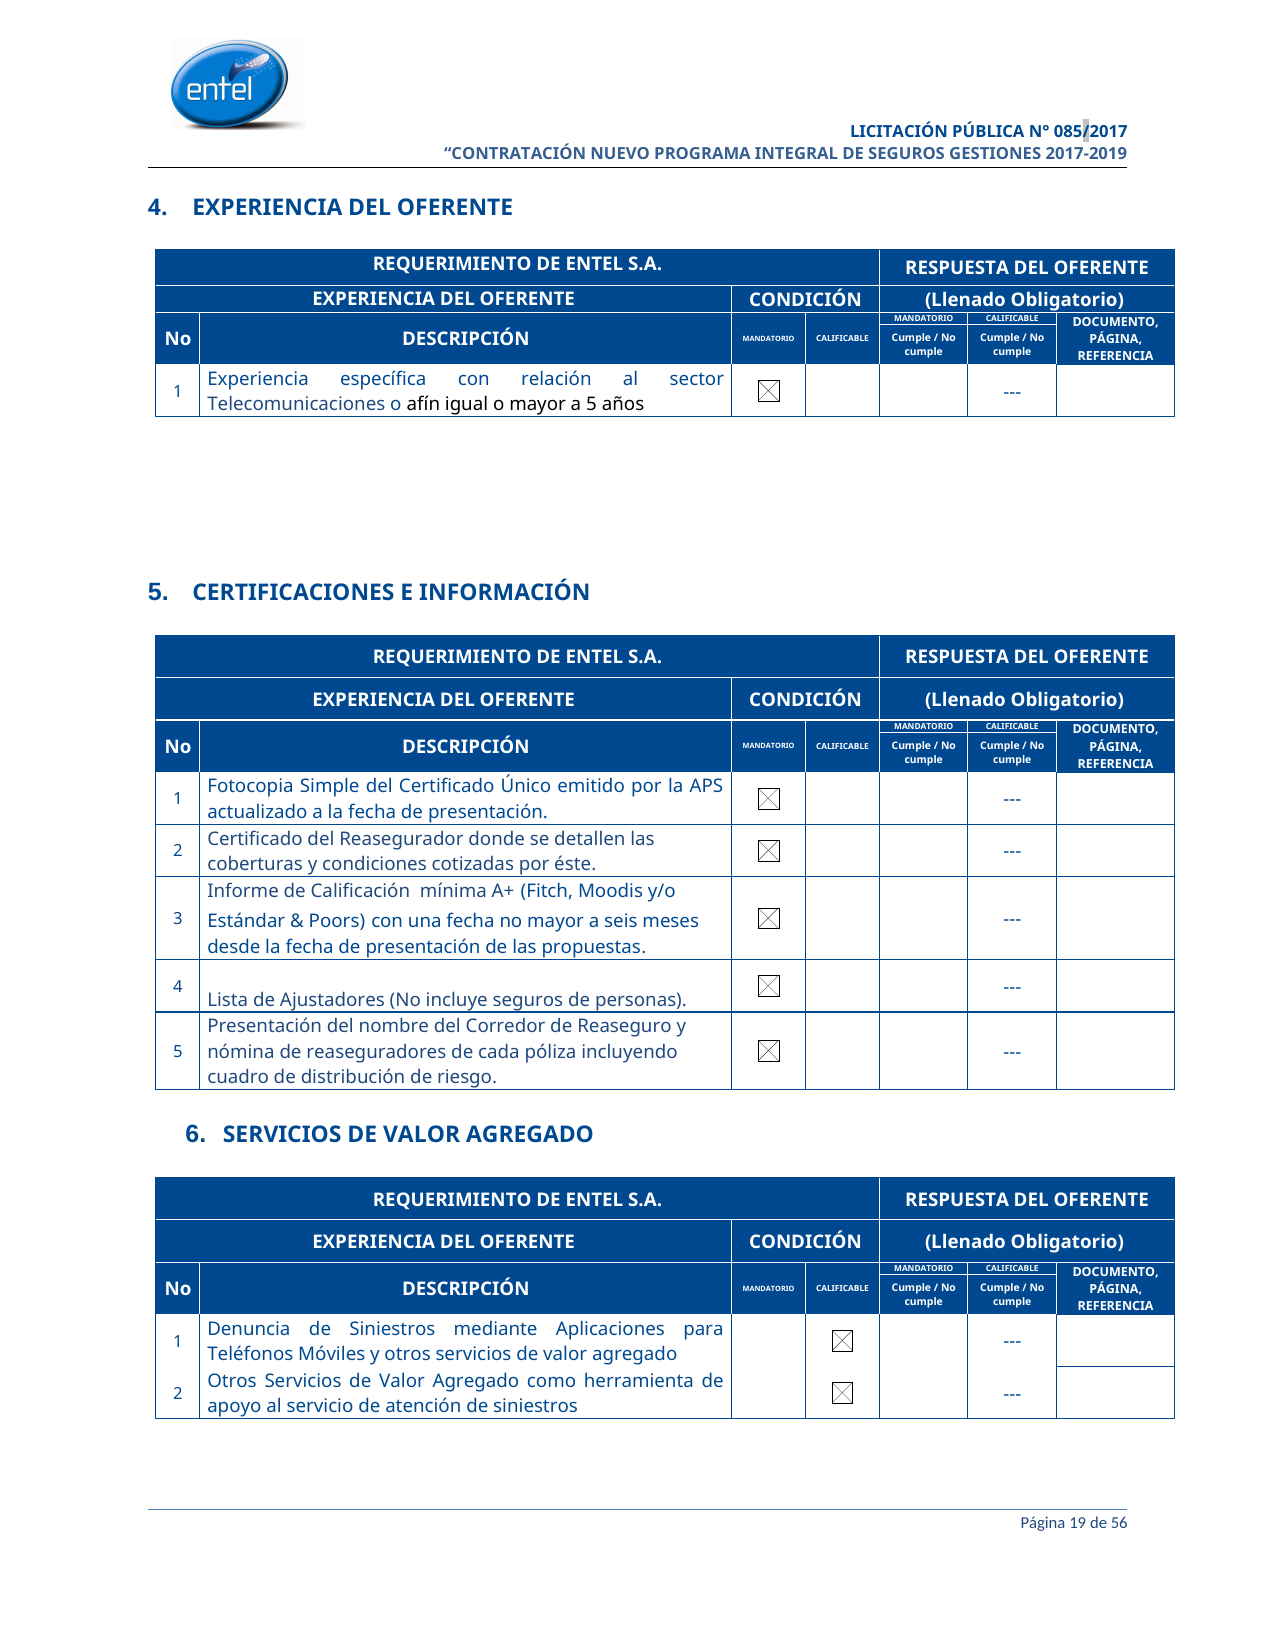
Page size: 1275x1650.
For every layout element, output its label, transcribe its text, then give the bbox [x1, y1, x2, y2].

table_cell [880, 1013, 967, 1089]
table_cell [1057, 1013, 1174, 1089]
table_cell [806, 773, 879, 824]
table_cell DOCUMENTO, PÁGINA, REFERENCIA [1057, 721, 1174, 772]
table_cell [806, 365, 879, 416]
table_cell [880, 960, 967, 1011]
table_cell Cumple / No cumple [968, 1275, 1056, 1314]
table_cell No [156, 1263, 199, 1314]
table_cell 4 [156, 960, 199, 1011]
table_cell [880, 1367, 967, 1418]
table_cell --- [968, 960, 1056, 1011]
table_cell [806, 1013, 879, 1089]
table_cell DOCUMENTO, PÁGINA, REFERENCIA [1057, 313, 1174, 364]
table_cell [732, 1013, 805, 1089]
table_cell --- [968, 877, 1056, 959]
table_cell Cumple / No cumple [880, 325, 967, 364]
table_cell No [156, 721, 199, 772]
table_cell (Llenado Obligatorio) [880, 1220, 1174, 1262]
table_cell DESCRIPCIÓN [200, 313, 731, 364]
table_cell DOCUMENTO, PÁGINA, REFERENCIA [1057, 1263, 1174, 1314]
table_cell --- [968, 1315, 1056, 1366]
table_cell DESCRIPCIÓN [200, 721, 731, 772]
picture [170, 38, 305, 130]
table_cell --- [968, 773, 1056, 824]
table_cell CALIFICABLE [806, 1263, 879, 1314]
table_cell Otros Servicios de Valor Agregado como herramienta de apoyo al servicio de atención de siniestros [200, 1367, 731, 1418]
table_cell CONDICIÓN [732, 286, 879, 312]
table_cell Lista de Ajustadores (No incluye seguros de personas). [200, 960, 731, 1011]
table_cell (Llenado Obligatorio) [880, 286, 1174, 312]
table_cell Certificado del Reasegurador donde se detallen las coberturas y condiciones cotizadas por éste. [200, 825, 731, 876]
table_cell --- [968, 365, 1056, 416]
table_cell EXPERIENCIA DEL OFERENTE [156, 1220, 731, 1262]
table_header RESPUESTA DEL OFERENTE [880, 1178, 1174, 1219]
table_cell [880, 773, 967, 824]
table_cell MANDATORIO [732, 721, 805, 772]
table_cell [806, 1315, 879, 1366]
table_cell [732, 960, 805, 1011]
table_cell Presentación del nombre del Corredor de Reaseguro y nómina de reaseguradores de cada póliza incluyendo cuadro de distribución de riesgo. [200, 1013, 731, 1089]
table_cell [732, 773, 805, 824]
table_cell [806, 1367, 879, 1418]
list CERTIFICACIONES E INFORMACIÓN [148, 576, 1127, 607]
table_cell [732, 365, 805, 416]
table_cell Cumple / No cumple [968, 733, 1056, 772]
table_cell 1 [156, 773, 199, 824]
table_cell --- [968, 1367, 1056, 1418]
table_cell [880, 1315, 967, 1366]
table_cell [1057, 1367, 1174, 1418]
table_header REQUERIMIENTO DE ENTEL S.A. [156, 636, 879, 677]
table_cell Cumple / No cumple [968, 325, 1056, 364]
table_cell Fotocopia Simple del Certificado Único emitido por la APS actualizado a la fecha de presentación. [200, 773, 731, 824]
table_cell (Llenado Obligatorio) [880, 678, 1174, 719]
table_cell EXPERIENCIA DEL OFERENTE [156, 286, 731, 312]
table_cell 2 [156, 825, 199, 876]
table_cell EXPERIENCIA DEL OFERENTE [156, 678, 731, 719]
table_cell CALIFICABLE [806, 313, 879, 364]
table_cell [880, 877, 967, 959]
table_cell [1057, 1315, 1174, 1366]
table_cell --- [968, 825, 1056, 876]
list EXPERIENCIA DEL OFERENTE [148, 191, 1127, 222]
table_header RESPUESTA DEL OFERENTE [880, 636, 1174, 677]
table_cell Informe de Calificación mínima A+ (Fitch, Moodis y/o Estándar & Poors) con una fecha no mayor a seis meses desde la fecha de presentación de las propuestas. [200, 877, 731, 959]
table_cell CONDICIÓN [732, 678, 879, 719]
table_cell 5 [156, 1013, 199, 1089]
table_cell 1 [156, 1315, 199, 1366]
table_header REQUERIMIENTO DE ENTEL S.A. [156, 250, 879, 285]
table_cell 2 [156, 1367, 199, 1418]
table_cell [1057, 773, 1174, 824]
table_cell [1057, 365, 1174, 416]
table_cell [732, 877, 805, 959]
table_cell [1057, 960, 1174, 1011]
table_cell 1 [156, 365, 199, 416]
table_cell No [156, 313, 199, 364]
table_cell [880, 825, 967, 876]
table_cell [732, 825, 805, 876]
table_header REQUERIMIENTO DE ENTEL S.A. [156, 1178, 879, 1219]
table_cell [806, 877, 879, 959]
table_cell [732, 1315, 805, 1366]
table_cell MANDATORIO [732, 313, 805, 364]
table_cell Cumple / No cumple [880, 733, 967, 772]
table_cell DESCRIPCIÓN [200, 1263, 731, 1314]
table_cell [1057, 825, 1174, 876]
table_cell MANDATORIO [732, 1263, 805, 1314]
table_cell Cumple / No cumple [880, 1275, 967, 1314]
table_cell 3 [156, 877, 199, 959]
table_header RESPUESTA DEL OFERENTE [880, 250, 1174, 285]
table_cell [806, 960, 879, 1011]
table_cell [732, 1367, 805, 1418]
table_cell [1057, 877, 1174, 959]
table_cell CONDICIÓN [732, 1220, 879, 1262]
list SERVICIOS DE VALOR AGREGADO [185, 1118, 1127, 1150]
table_cell [806, 825, 879, 876]
table_cell Denuncia de Siniestros mediante Aplicaciones para Teléfonos Móviles y otros servicios de valor agregado [200, 1315, 731, 1366]
table_cell --- [968, 1013, 1056, 1089]
table_cell Experiencia específica con relación al sector Telecomunicaciones o afín igual o mayor a 5 años [200, 365, 731, 416]
table_cell CALIFICABLE [806, 721, 879, 772]
table_cell [880, 365, 967, 416]
